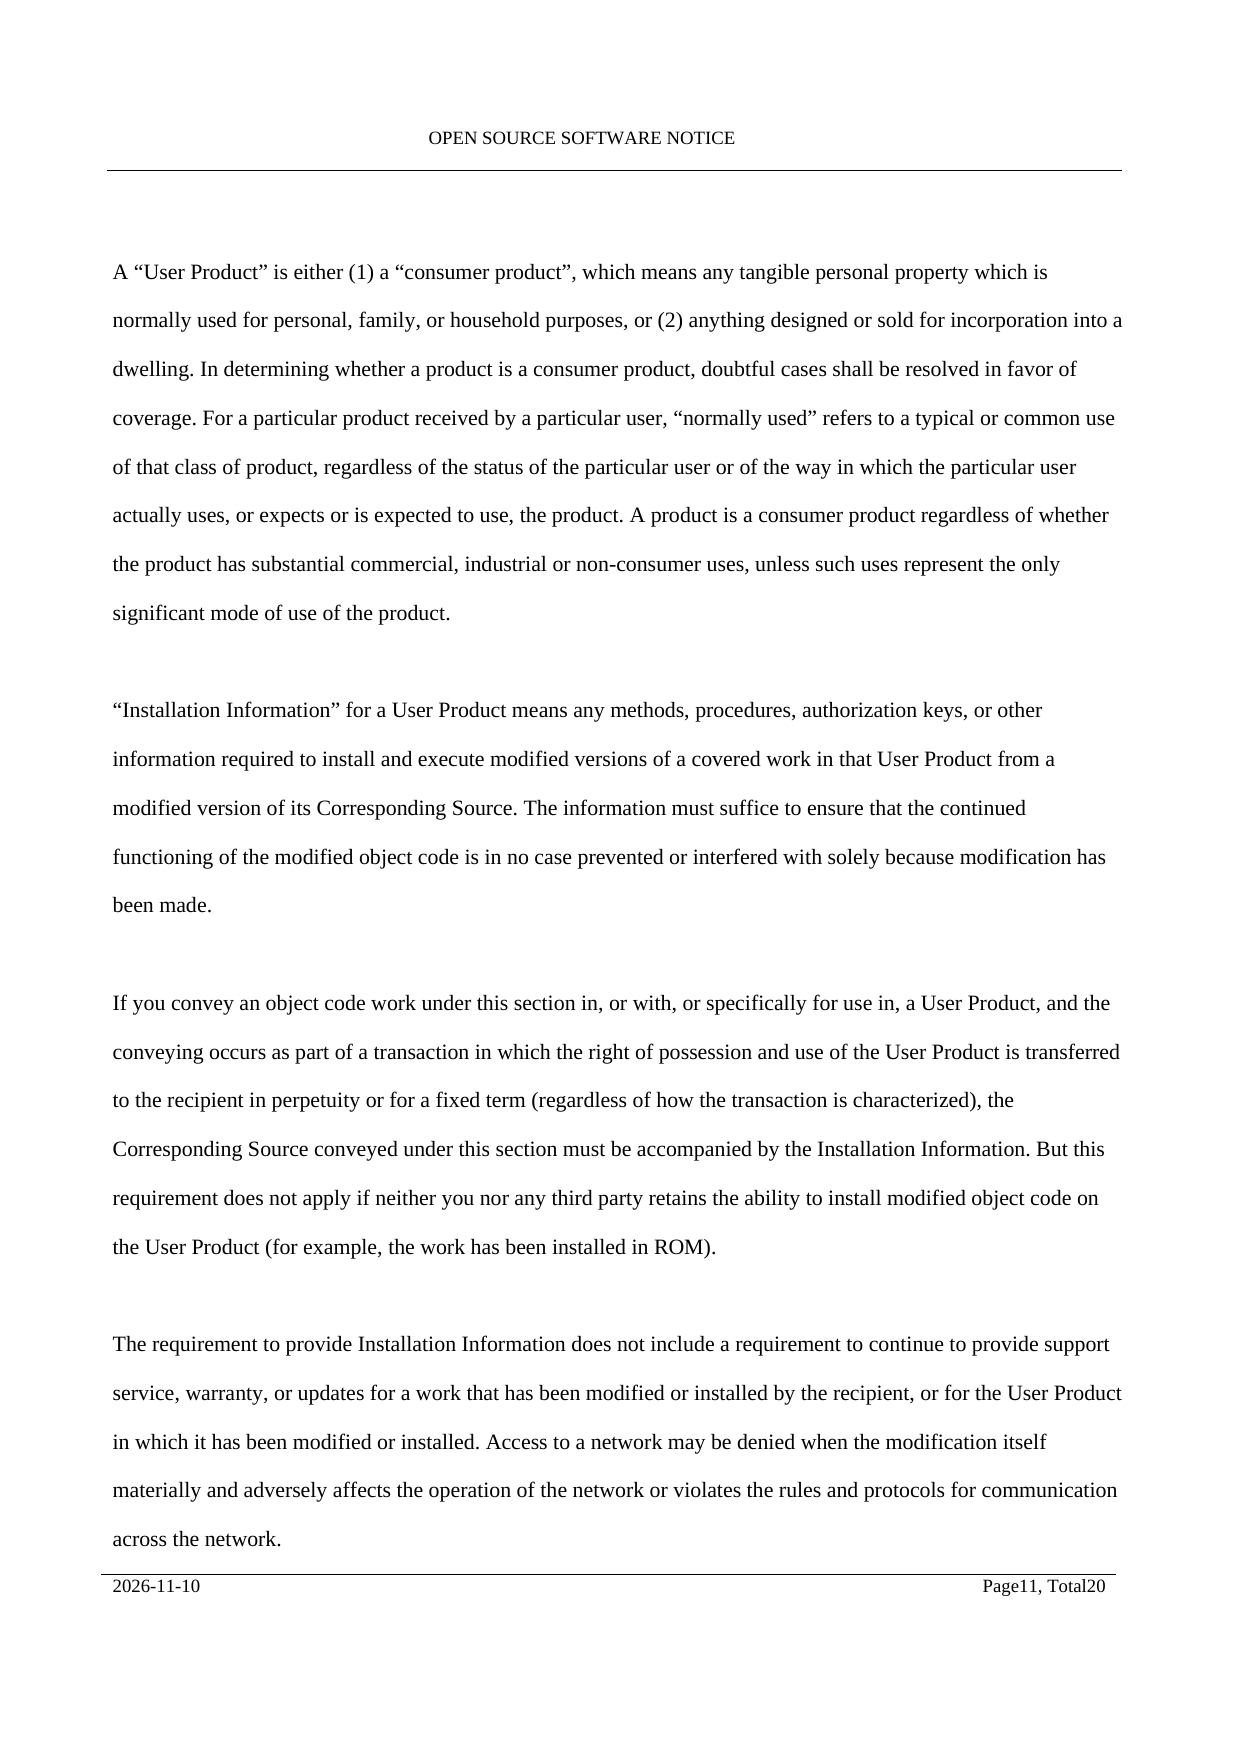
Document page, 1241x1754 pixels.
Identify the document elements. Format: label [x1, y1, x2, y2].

text [112, 206, 1128, 1555]
